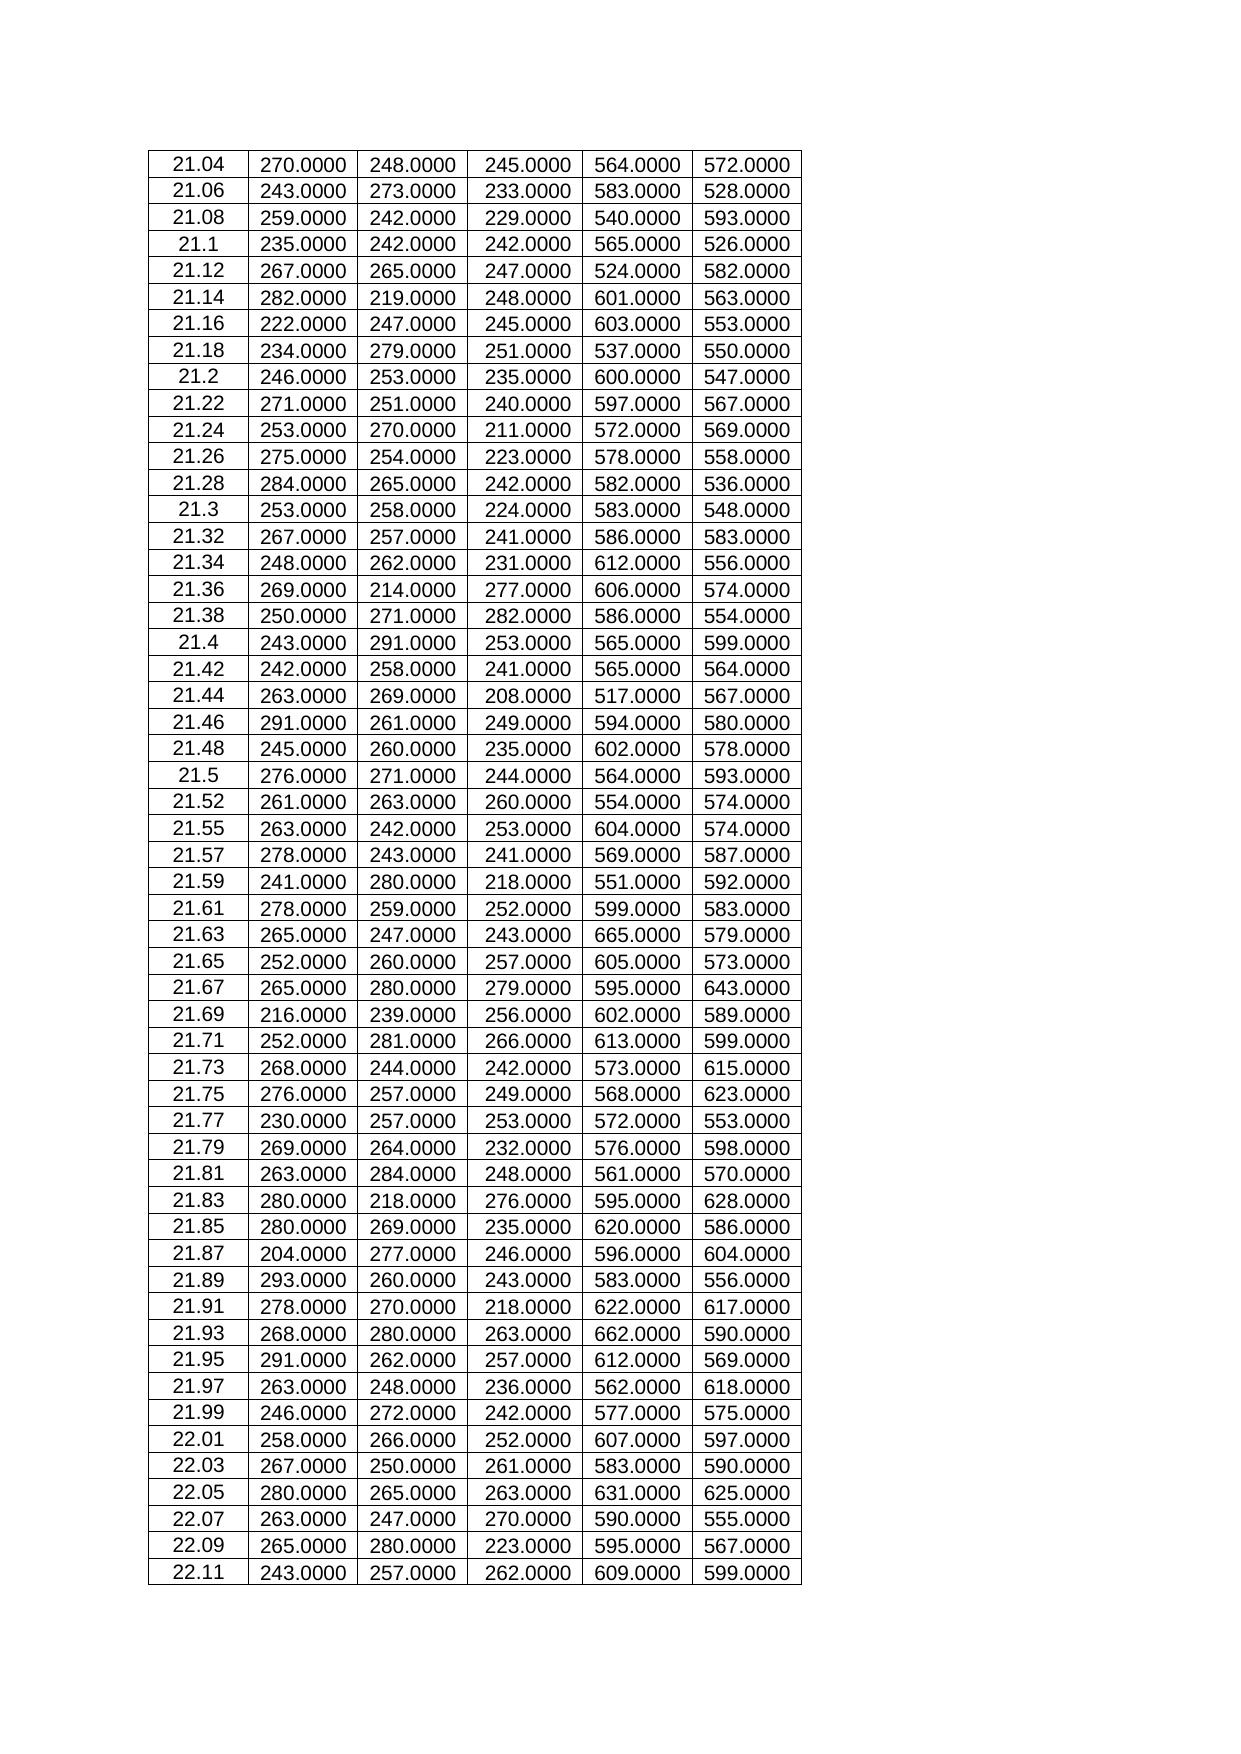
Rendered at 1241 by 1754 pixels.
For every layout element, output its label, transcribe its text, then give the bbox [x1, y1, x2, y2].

table_cell 21.99 [149, 1400, 248, 1425]
table_cell 242.0000 [468, 1054, 582, 1080]
table_cell 21.83 [149, 1187, 248, 1212]
table_cell 265.0000 [358, 1479, 467, 1505]
table_cell 528.0000 [693, 178, 801, 203]
table_cell 269.0000 [249, 576, 357, 602]
table_cell 21.87 [149, 1240, 248, 1266]
table_cell 628.0000 [693, 1187, 801, 1212]
table_cell 596.0000 [583, 1240, 692, 1266]
table_cell 280.0000 [249, 1187, 357, 1212]
table_cell 253.0000 [358, 364, 467, 389]
table_cell 242.0000 [358, 204, 467, 230]
table_cell 555.0000 [693, 1506, 801, 1531]
table_cell 21.5 [149, 762, 248, 787]
table_cell 21.34 [149, 550, 248, 575]
table_cell 252.0000 [468, 1426, 582, 1452]
table_cell 568.0000 [583, 1081, 692, 1106]
table_cell 562.0000 [583, 1373, 692, 1398]
table_cell 21.75 [149, 1081, 248, 1106]
table_cell 239.0000 [358, 1001, 467, 1027]
table_cell 244.0000 [468, 762, 582, 787]
table_cell 615.0000 [693, 1054, 801, 1080]
table_cell 247.0000 [358, 1506, 467, 1531]
table_cell 248.0000 [358, 151, 467, 177]
table_cell 586.0000 [693, 1214, 801, 1239]
table_cell 258.0000 [358, 496, 467, 522]
table_cell 551.0000 [583, 868, 692, 894]
table_cell 291.0000 [358, 629, 467, 655]
table_cell 604.0000 [693, 1240, 801, 1266]
table_cell 247.0000 [358, 310, 467, 336]
table_cell 21.73 [149, 1054, 248, 1080]
table_cell 21.71 [149, 1028, 248, 1053]
table_cell 263.0000 [249, 1160, 357, 1186]
table_cell 21.67 [149, 975, 248, 1000]
table_cell 569.0000 [693, 1346, 801, 1372]
table_cell 572.0000 [693, 151, 801, 177]
table_cell 244.0000 [358, 1054, 467, 1080]
table_cell 267.0000 [249, 1453, 357, 1478]
table_cell 277.0000 [358, 1240, 467, 1266]
table_cell 21.24 [149, 417, 248, 442]
table_cell 251.0000 [358, 390, 467, 416]
table_cell 526.0000 [693, 231, 801, 256]
table_cell 247.0000 [358, 921, 467, 947]
table_cell 284.0000 [358, 1160, 467, 1186]
table_cell 600.0000 [583, 364, 692, 389]
table_cell 242.0000 [358, 231, 467, 256]
table_cell 214.0000 [358, 576, 467, 602]
table_cell 572.0000 [583, 1107, 692, 1133]
table_cell 262.0000 [468, 1559, 582, 1584]
table_cell 22.09 [149, 1532, 248, 1558]
table_cell 265.0000 [249, 975, 357, 1000]
table_cell 253.0000 [468, 629, 582, 655]
table_cell 246.0000 [468, 1240, 582, 1266]
table_cell 563.0000 [693, 284, 801, 309]
table_cell 582.0000 [693, 257, 801, 283]
table_cell 556.0000 [693, 1267, 801, 1292]
table_cell 271.0000 [358, 603, 467, 628]
table_cell 258.0000 [249, 1426, 357, 1452]
table_cell 279.0000 [358, 337, 467, 362]
table_cell 229.0000 [468, 204, 582, 230]
table_cell 21.59 [149, 868, 248, 894]
table_cell 265.0000 [358, 470, 467, 495]
table_cell 270.0000 [249, 151, 357, 177]
table_cell 599.0000 [693, 629, 801, 655]
table_cell 280.0000 [249, 1479, 357, 1505]
table_cell 268.0000 [249, 1320, 357, 1345]
table_cell 252.0000 [468, 895, 582, 920]
table_cell 291.0000 [249, 1346, 357, 1372]
table_cell 21.44 [149, 682, 248, 708]
table_cell 583.0000 [583, 1453, 692, 1478]
table_cell 263.0000 [249, 815, 357, 841]
table_cell 602.0000 [583, 1001, 692, 1027]
table_cell 575.0000 [693, 1400, 801, 1425]
table_cell 569.0000 [583, 842, 692, 867]
table_cell 554.0000 [693, 603, 801, 628]
table_cell 662.0000 [583, 1320, 692, 1345]
table_cell 21.26 [149, 443, 248, 469]
table_cell 21.4 [149, 629, 248, 655]
table_cell 22.07 [149, 1506, 248, 1531]
table_cell 257.0000 [358, 1081, 467, 1106]
table_cell 245.0000 [468, 310, 582, 336]
table_cell 603.0000 [583, 310, 692, 336]
table_cell 269.0000 [249, 1134, 357, 1159]
table_cell 540.0000 [583, 204, 692, 230]
table_cell 242.0000 [468, 470, 582, 495]
table_cell 293.0000 [249, 1267, 357, 1292]
table_cell 267.0000 [249, 523, 357, 548]
table_cell 21.28 [149, 470, 248, 495]
table_cell 21.22 [149, 390, 248, 416]
table_cell 517.0000 [583, 682, 692, 708]
table_cell 265.0000 [249, 921, 357, 947]
table_cell 599.0000 [583, 895, 692, 920]
table_cell 21.55 [149, 815, 248, 841]
table_cell 219.0000 [358, 284, 467, 309]
table_cell 278.0000 [249, 1293, 357, 1319]
table_cell 617.0000 [693, 1293, 801, 1319]
table_cell 565.0000 [583, 231, 692, 256]
table_cell 537.0000 [583, 337, 692, 362]
table_cell 595.0000 [583, 1187, 692, 1212]
table_cell 235.0000 [468, 364, 582, 389]
table_cell 577.0000 [583, 1400, 692, 1425]
table_cell 599.0000 [693, 1028, 801, 1053]
table_cell 589.0000 [693, 1001, 801, 1027]
table_cell 263.0000 [358, 789, 467, 814]
table_cell 254.0000 [358, 443, 467, 469]
table_cell 21.61 [149, 895, 248, 920]
table_cell 252.0000 [249, 948, 357, 973]
table_cell 586.0000 [583, 523, 692, 548]
table_cell 248.0000 [249, 550, 357, 575]
table_cell 250.0000 [358, 1453, 467, 1478]
table_cell 665.0000 [583, 921, 692, 947]
table_cell 612.0000 [583, 550, 692, 575]
table_cell 625.0000 [693, 1479, 801, 1505]
table_cell 558.0000 [693, 443, 801, 469]
table_cell 257.0000 [358, 523, 467, 548]
table_cell 230.0000 [249, 1107, 357, 1133]
table_cell 253.0000 [468, 815, 582, 841]
table_cell 574.0000 [693, 815, 801, 841]
table_cell 272.0000 [358, 1400, 467, 1425]
table_cell 273.0000 [358, 178, 467, 203]
table_cell 21.12 [149, 257, 248, 283]
table_cell 259.0000 [249, 204, 357, 230]
table_cell 22.05 [149, 1479, 248, 1505]
table_cell 574.0000 [693, 789, 801, 814]
table_cell 222.0000 [249, 310, 357, 336]
table_cell 561.0000 [583, 1160, 692, 1186]
table_cell 613.0000 [583, 1028, 692, 1053]
table_cell 620.0000 [583, 1214, 692, 1239]
table_cell 21.3 [149, 496, 248, 522]
table_cell 249.0000 [468, 709, 582, 734]
table_cell 270.0000 [358, 417, 467, 442]
table_cell 567.0000 [693, 390, 801, 416]
table_cell 586.0000 [583, 603, 692, 628]
table_cell 248.0000 [468, 284, 582, 309]
table_cell 282.0000 [468, 603, 582, 628]
table_cell 590.0000 [583, 1506, 692, 1531]
table_cell 21.36 [149, 576, 248, 602]
table_cell 21.2 [149, 364, 248, 389]
table_cell 21.57 [149, 842, 248, 867]
table_cell 21.97 [149, 1373, 248, 1398]
table_cell 245.0000 [468, 151, 582, 177]
table_cell 218.0000 [468, 1293, 582, 1319]
table_cell 21.1 [149, 231, 248, 256]
table_cell 579.0000 [693, 921, 801, 947]
table_cell 573.0000 [693, 948, 801, 973]
table_cell 211.0000 [468, 417, 582, 442]
table_cell 282.0000 [249, 284, 357, 309]
table_cell 583.0000 [693, 895, 801, 920]
table_cell 574.0000 [693, 576, 801, 602]
table_cell 594.0000 [583, 709, 692, 734]
table_cell 547.0000 [693, 364, 801, 389]
table_cell 609.0000 [583, 1559, 692, 1584]
table_cell 260.0000 [358, 735, 467, 761]
table_cell 246.0000 [249, 364, 357, 389]
table_cell 284.0000 [249, 470, 357, 495]
table_cell 247.0000 [468, 257, 582, 283]
table_cell 595.0000 [583, 975, 692, 1000]
table_cell 22.11 [149, 1559, 248, 1584]
table_cell 241.0000 [468, 842, 582, 867]
table_cell 643.0000 [693, 975, 801, 1000]
table_cell 267.0000 [249, 257, 357, 283]
table_cell 253.0000 [468, 1107, 582, 1133]
table_cell 252.0000 [249, 1028, 357, 1053]
table_cell 243.0000 [249, 629, 357, 655]
table_cell 277.0000 [468, 576, 582, 602]
table_cell 235.0000 [468, 735, 582, 761]
table_cell 21.32 [149, 523, 248, 548]
table_cell 280.0000 [358, 975, 467, 1000]
table_cell 592.0000 [693, 868, 801, 894]
table_cell 602.0000 [583, 735, 692, 761]
table_cell 231.0000 [468, 550, 582, 575]
table_cell 565.0000 [583, 629, 692, 655]
table_cell 618.0000 [693, 1373, 801, 1398]
table_cell 601.0000 [583, 284, 692, 309]
table_cell 21.95 [149, 1346, 248, 1372]
table_cell 258.0000 [358, 656, 467, 681]
table_cell 564.0000 [693, 656, 801, 681]
table_cell 524.0000 [583, 257, 692, 283]
table_cell 21.85 [149, 1214, 248, 1239]
table_cell 263.0000 [468, 1479, 582, 1505]
table_cell 266.0000 [358, 1426, 467, 1452]
table_cell 265.0000 [358, 257, 467, 283]
table_cell 21.79 [149, 1134, 248, 1159]
table_cell 260.0000 [358, 948, 467, 973]
table_cell 583.0000 [583, 178, 692, 203]
table_cell 590.0000 [693, 1320, 801, 1345]
table_cell 223.0000 [468, 443, 582, 469]
table_cell 266.0000 [468, 1028, 582, 1053]
table_cell 216.0000 [249, 1001, 357, 1027]
table_cell 21.14 [149, 284, 248, 309]
table_cell 246.0000 [249, 1400, 357, 1425]
table_cell 22.01 [149, 1426, 248, 1452]
table_cell 270.0000 [358, 1293, 467, 1319]
table_cell 281.0000 [358, 1028, 467, 1053]
table_cell 554.0000 [583, 789, 692, 814]
table_cell 565.0000 [583, 656, 692, 681]
table_cell 21.69 [149, 1001, 248, 1027]
table_cell 567.0000 [693, 1532, 801, 1558]
table_cell 243.0000 [358, 842, 467, 867]
table_cell 564.0000 [583, 151, 692, 177]
table_cell 270.0000 [468, 1506, 582, 1531]
table_cell 276.0000 [468, 1187, 582, 1212]
table_cell 607.0000 [583, 1426, 692, 1452]
table_cell 248.0000 [358, 1373, 467, 1398]
table_cell 21.38 [149, 603, 248, 628]
table_cell 21.65 [149, 948, 248, 973]
table_cell 599.0000 [693, 1559, 801, 1584]
table_cell 243.0000 [468, 1267, 582, 1292]
table_cell 264.0000 [358, 1134, 467, 1159]
table_cell 241.0000 [468, 523, 582, 548]
table_cell 265.0000 [249, 1532, 357, 1558]
table_cell 269.0000 [358, 1214, 467, 1239]
table_cell 291.0000 [249, 709, 357, 734]
table_cell 253.0000 [249, 417, 357, 442]
table_cell 259.0000 [358, 895, 467, 920]
table_cell 204.0000 [249, 1240, 357, 1266]
table_cell 242.0000 [468, 231, 582, 256]
table_cell 21.52 [149, 789, 248, 814]
table_cell 263.0000 [468, 1320, 582, 1345]
table_cell 257.0000 [358, 1107, 467, 1133]
table_cell 280.0000 [358, 1532, 467, 1558]
table_cell 536.0000 [693, 470, 801, 495]
table_cell 224.0000 [468, 496, 582, 522]
table_cell 553.0000 [693, 310, 801, 336]
table_cell 548.0000 [693, 496, 801, 522]
table_cell 269.0000 [358, 682, 467, 708]
table_cell 260.0000 [468, 789, 582, 814]
table_cell 249.0000 [468, 1081, 582, 1106]
table_cell 21.16 [149, 310, 248, 336]
table_cell 582.0000 [583, 470, 692, 495]
table_cell 276.0000 [249, 762, 357, 787]
table_cell 578.0000 [693, 735, 801, 761]
table_cell 587.0000 [693, 842, 801, 867]
table_cell 232.0000 [468, 1134, 582, 1159]
table_cell 271.0000 [358, 762, 467, 787]
table_cell 268.0000 [249, 1054, 357, 1080]
table_cell 262.0000 [358, 1346, 467, 1372]
table_cell 21.81 [149, 1160, 248, 1186]
table_cell 251.0000 [468, 337, 582, 362]
table_cell 245.0000 [249, 735, 357, 761]
table_cell 248.0000 [468, 1160, 582, 1186]
table_cell 243.0000 [249, 178, 357, 203]
table_cell 260.0000 [358, 1267, 467, 1292]
table_cell 21.06 [149, 178, 248, 203]
table_cell 572.0000 [583, 417, 692, 442]
table_cell 250.0000 [249, 603, 357, 628]
table_cell 22.03 [149, 1453, 248, 1478]
table_cell 235.0000 [249, 231, 357, 256]
table_cell 261.0000 [249, 789, 357, 814]
table_cell 21.77 [149, 1107, 248, 1133]
table_cell 604.0000 [583, 815, 692, 841]
table_cell 556.0000 [693, 550, 801, 575]
table_cell 262.0000 [358, 550, 467, 575]
table_cell 578.0000 [583, 443, 692, 469]
table_cell 597.0000 [693, 1426, 801, 1452]
table_cell 21.18 [149, 337, 248, 362]
table_cell 233.0000 [468, 178, 582, 203]
table_cell 241.0000 [249, 868, 357, 894]
table_cell 631.0000 [583, 1479, 692, 1505]
table_cell 257.0000 [468, 1346, 582, 1372]
table_cell 263.0000 [249, 682, 357, 708]
table_cell 240.0000 [468, 390, 582, 416]
table_cell 597.0000 [583, 390, 692, 416]
table_cell 242.0000 [358, 815, 467, 841]
table_cell 261.0000 [358, 709, 467, 734]
table_cell 21.08 [149, 204, 248, 230]
table_cell 278.0000 [249, 842, 357, 867]
table_cell 21.89 [149, 1267, 248, 1292]
table_cell 21.42 [149, 656, 248, 681]
table_cell 593.0000 [693, 762, 801, 787]
table_cell 256.0000 [468, 1001, 582, 1027]
table_cell 606.0000 [583, 576, 692, 602]
table_cell 243.0000 [468, 921, 582, 947]
table_cell 21.46 [149, 709, 248, 734]
table_cell 276.0000 [249, 1081, 357, 1106]
table_cell 280.0000 [358, 1320, 467, 1345]
table_cell 280.0000 [249, 1214, 357, 1239]
table_cell 242.0000 [249, 656, 357, 681]
table_cell 278.0000 [249, 895, 357, 920]
table_cell 263.0000 [249, 1506, 357, 1531]
table_cell 279.0000 [468, 975, 582, 1000]
table_cell 593.0000 [693, 204, 801, 230]
table_cell 21.04 [149, 151, 248, 177]
table_cell 567.0000 [693, 682, 801, 708]
table_cell 21.91 [149, 1293, 248, 1319]
table_cell 257.0000 [358, 1559, 467, 1584]
table_cell 242.0000 [468, 1400, 582, 1425]
table_cell 208.0000 [468, 682, 582, 708]
table_cell 612.0000 [583, 1346, 692, 1372]
table_cell 253.0000 [249, 496, 357, 522]
table_cell 218.0000 [358, 1187, 467, 1212]
table_cell 271.0000 [249, 390, 357, 416]
table_cell 576.0000 [583, 1134, 692, 1159]
table_cell 263.0000 [249, 1373, 357, 1398]
table_cell 598.0000 [693, 1134, 801, 1159]
table_cell 234.0000 [249, 337, 357, 362]
table_cell 235.0000 [468, 1214, 582, 1239]
table_cell 569.0000 [693, 417, 801, 442]
table_cell 583.0000 [583, 1267, 692, 1292]
table_cell 280.0000 [358, 868, 467, 894]
table_cell 553.0000 [693, 1107, 801, 1133]
table_cell 21.63 [149, 921, 248, 947]
table_cell 223.0000 [468, 1532, 582, 1558]
table_cell 236.0000 [468, 1373, 582, 1398]
table_cell 218.0000 [468, 868, 582, 894]
table_cell 590.0000 [693, 1453, 801, 1478]
table_cell 257.0000 [468, 948, 582, 973]
table_cell 275.0000 [249, 443, 357, 469]
table_cell 21.48 [149, 735, 248, 761]
table_cell 243.0000 [249, 1559, 357, 1584]
table_cell 550.0000 [693, 337, 801, 362]
table_cell 261.0000 [468, 1453, 582, 1478]
table_cell 623.0000 [693, 1081, 801, 1106]
table_cell 580.0000 [693, 709, 801, 734]
table_cell 622.0000 [583, 1293, 692, 1319]
table_cell 595.0000 [583, 1532, 692, 1558]
table_cell 583.0000 [693, 523, 801, 548]
table_cell 241.0000 [468, 656, 582, 681]
table_cell 570.0000 [693, 1160, 801, 1186]
table_cell 564.0000 [583, 762, 692, 787]
table_cell 583.0000 [583, 496, 692, 522]
table_cell 573.0000 [583, 1054, 692, 1080]
table_cell 605.0000 [583, 948, 692, 973]
table_cell 21.93 [149, 1320, 248, 1345]
